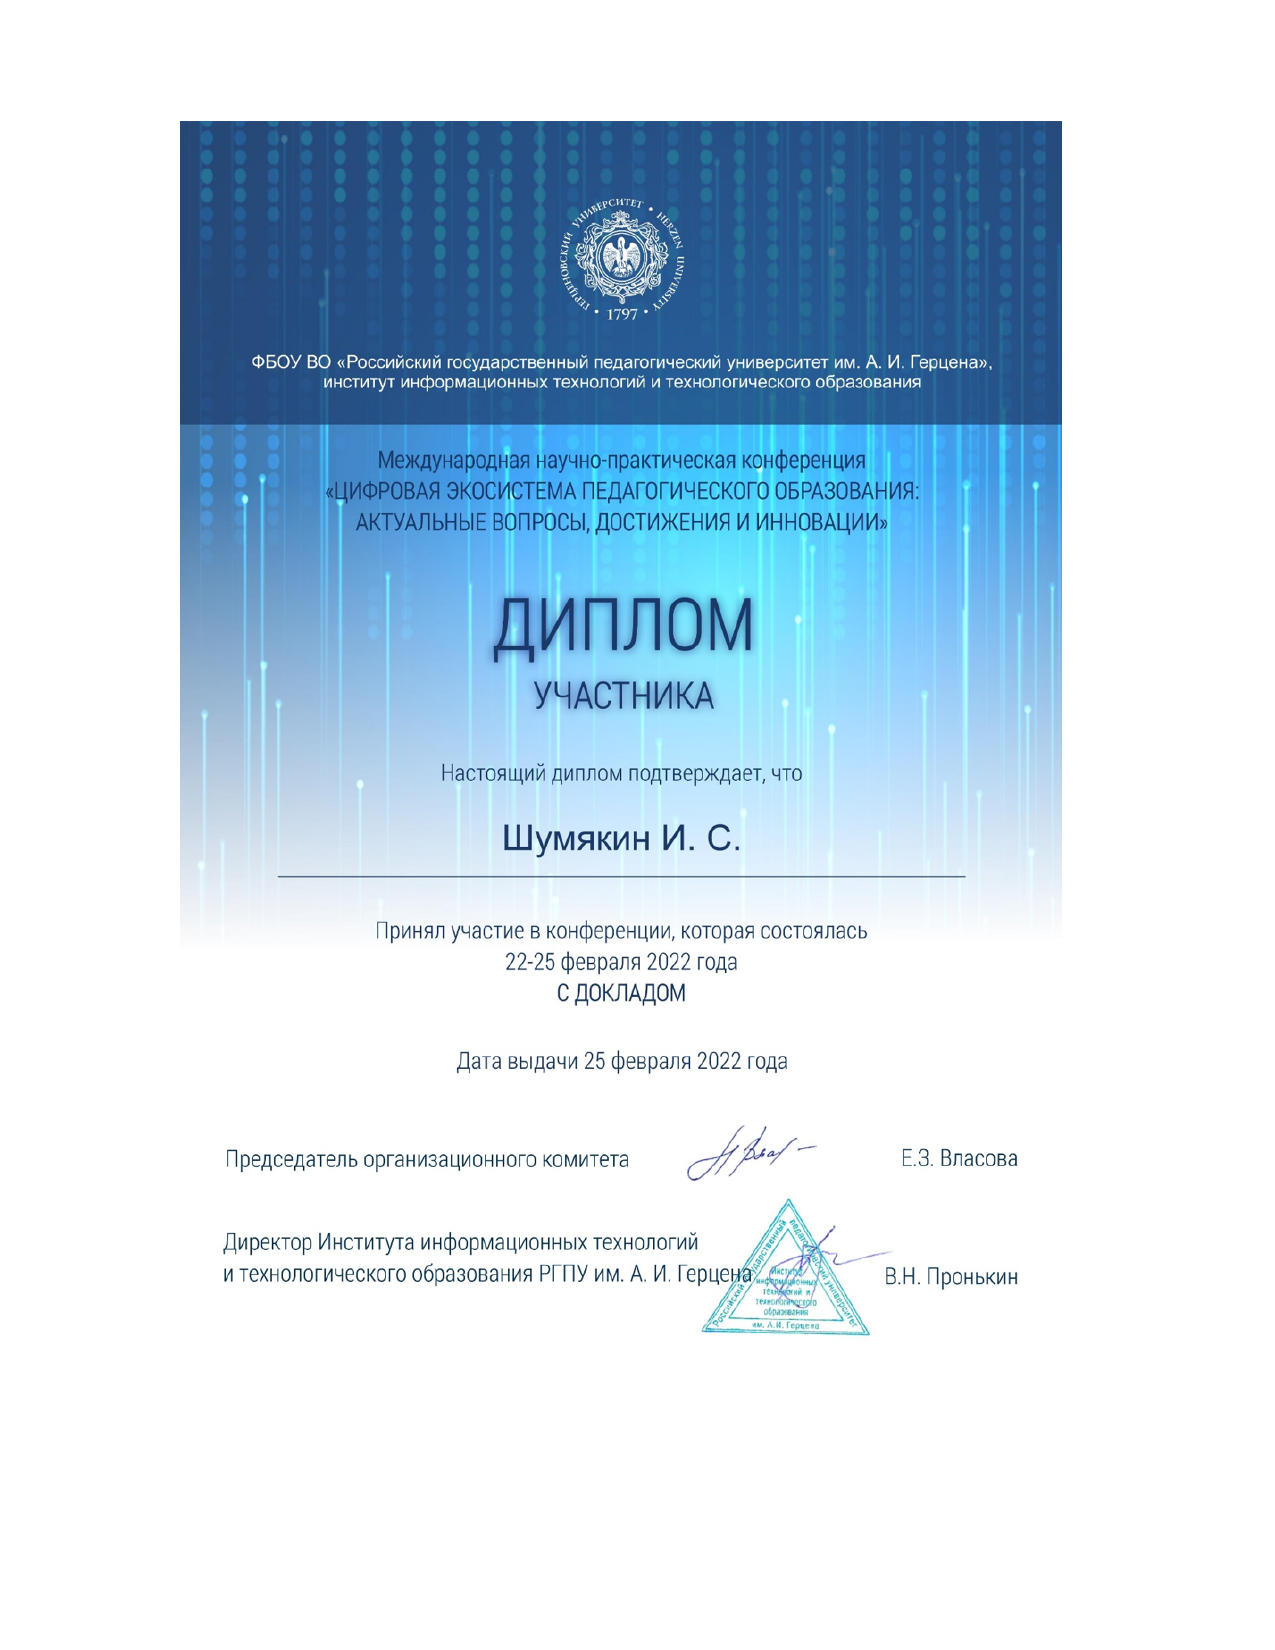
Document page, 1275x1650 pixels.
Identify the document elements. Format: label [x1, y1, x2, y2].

picture [177, 118, 1062, 1383]
